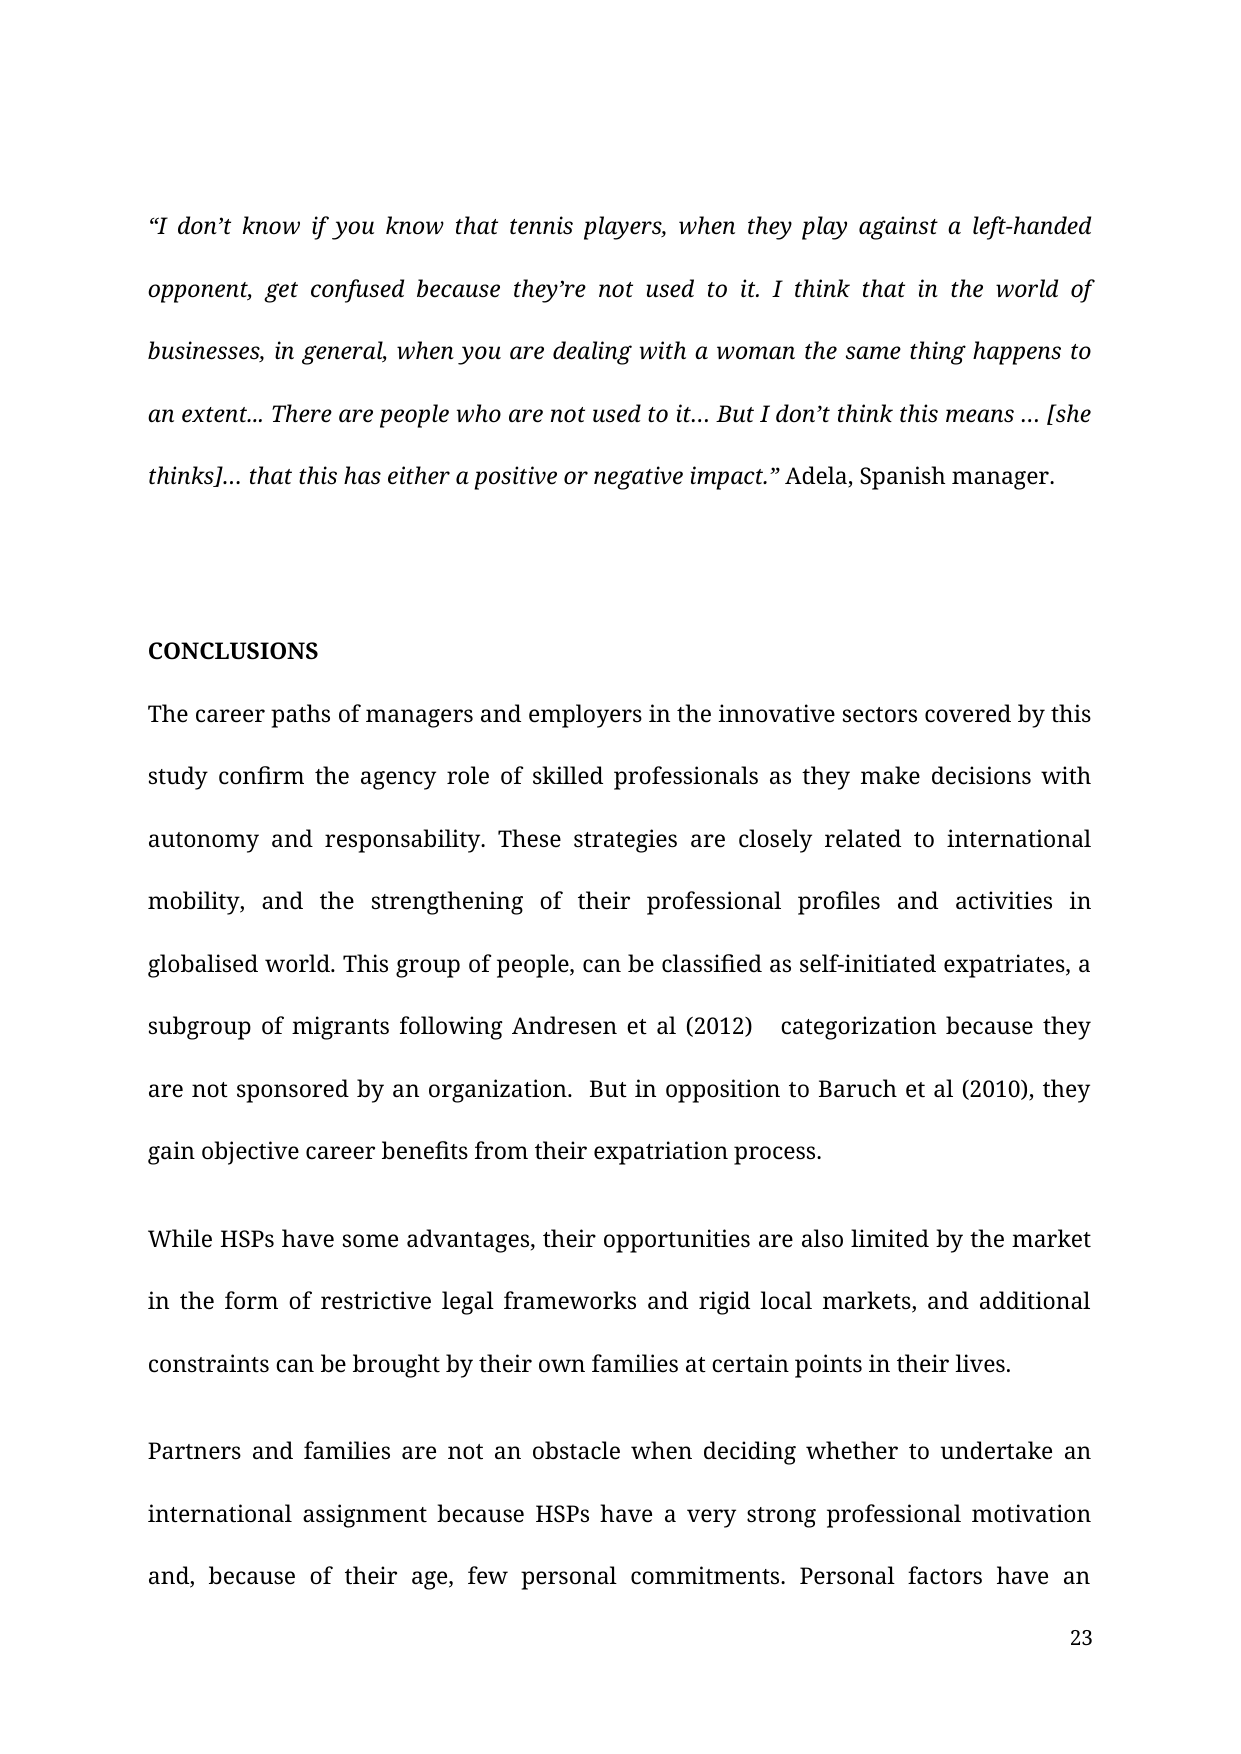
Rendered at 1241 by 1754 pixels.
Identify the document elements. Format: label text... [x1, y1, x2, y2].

text “I don’t know if you know that tennis players, when they play against a left-handed opponent, get confused because they’re not used to it. I think that in the world of businesses, in general, when you are dealing with a woman the same thing happens to an extent... There are people who are not used to it… But I don’t think this means … [she thinks]… that this has either a positive or negative impact.” Adela, Spanish manager. [148, 148, 1092, 491]
text While HSPs have some advantages, their opportunities are also limited by the market in the form of restrictive legal frameworks and rigid local markets, and additional constraints can be brought by their own families at certain points in their lives. [148, 1223, 1092, 1379]
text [148, 1435, 1092, 1591]
text CONCLUSIONS The career paths of managers and employers in the innovative sectors covered by this study confirm the agency role of skilled professionals as they make decisions with autonomy and responsability. These strategies are closely related to international mobility, and the strengthening of their professional profiles and activities in globalised world. This group of people, can be classified as self-initiated expatriates, a subgroup of migrants following Andresen et al (2012) categorization because they are not sponsored by an organization. But in opposition to Baruch et al (2010), they gain objective career benefits from their expatriation process. [148, 635, 1092, 1166]
